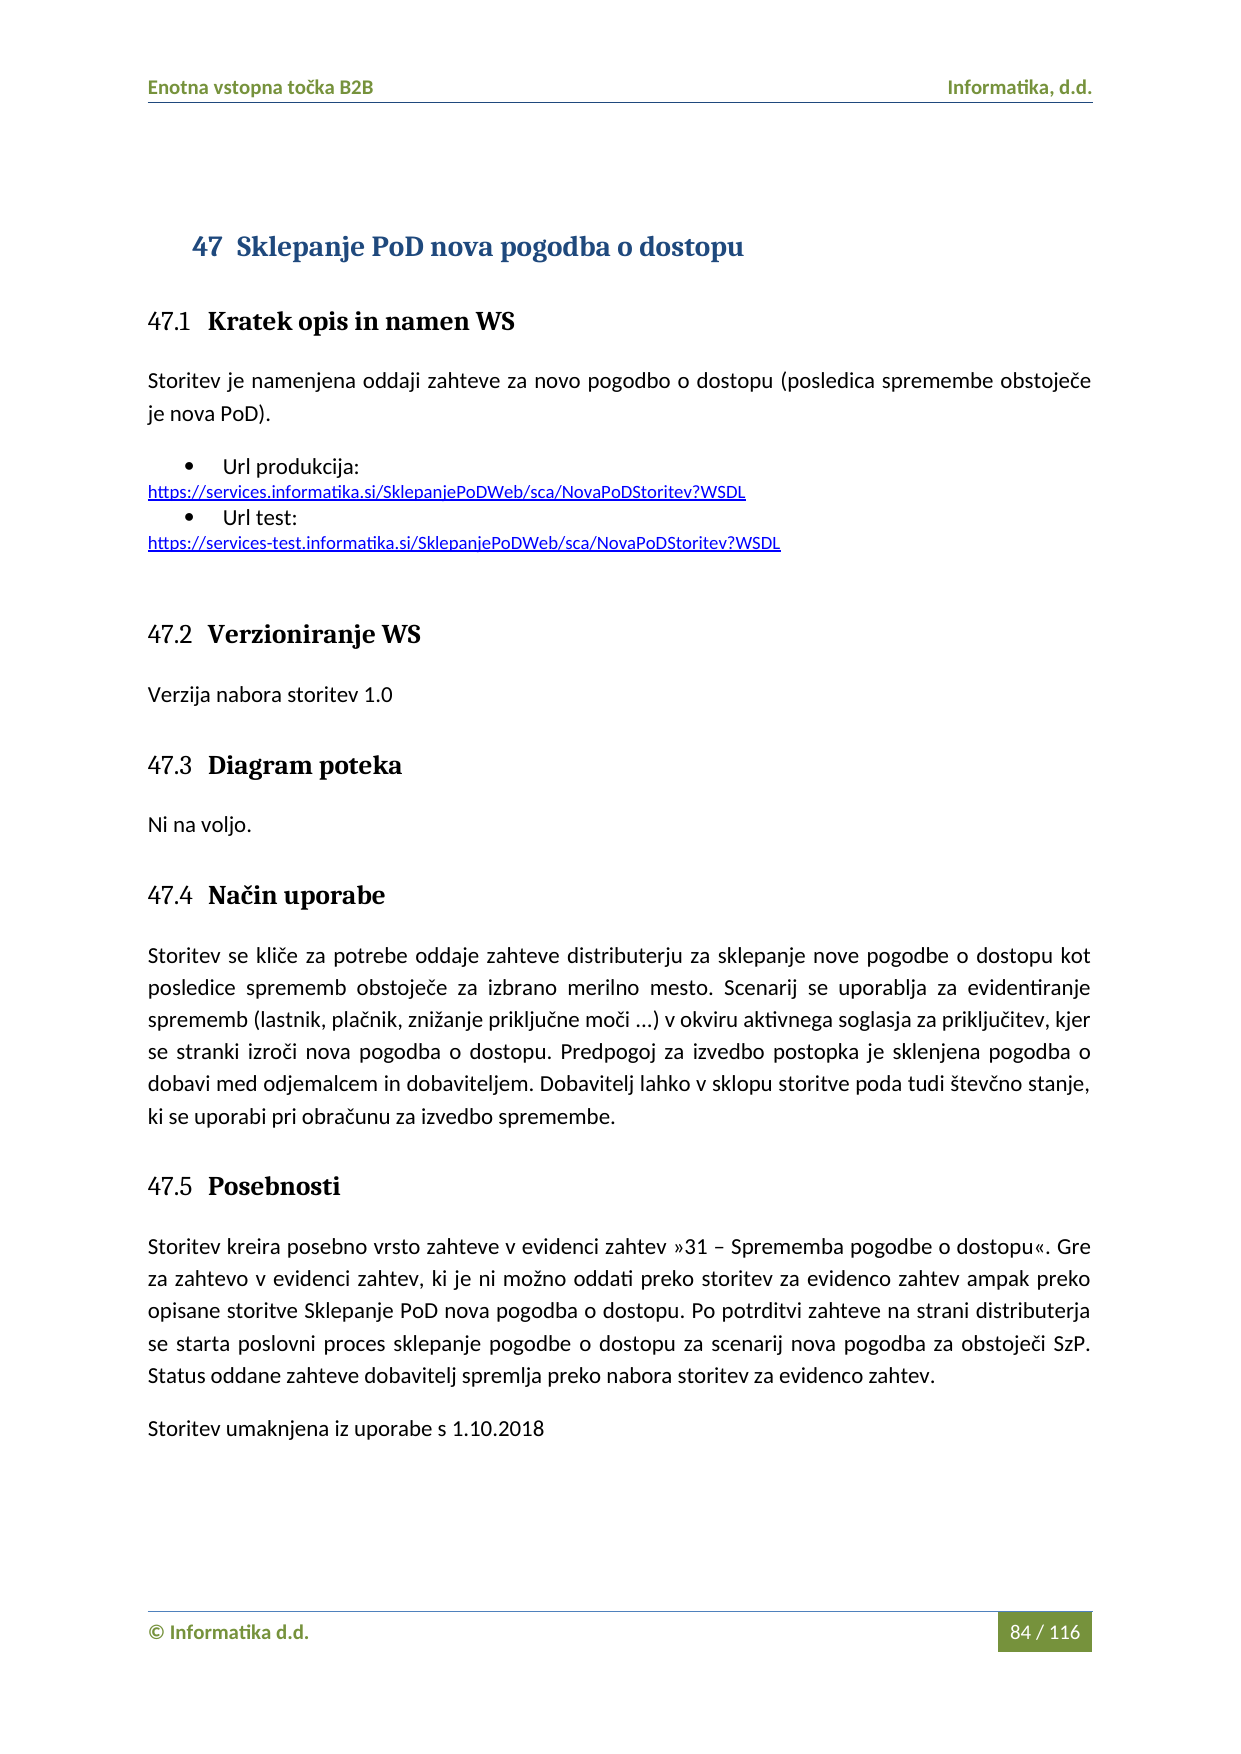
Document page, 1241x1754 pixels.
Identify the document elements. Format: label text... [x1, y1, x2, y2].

text Storitev se kliče za potrebe oddaje zahteve distributerju za sklepanje nove pogodbe o dostopu kot posledice sprememb obstoječe za izbrano merilno mesto. Scenarij se uporablja za evidentiranje sprememb (lastnik, plačnik, znižanje priključne moči ...) v okviru aktivnega soglasja za priključitev, kjer se stranki izroči nova pogodba o dostopu. Predpogoj za izvedbo postopka je sklenjena pogodba o dobavi med odjemalcem in dobaviteljem. Dobavitelj lahko v sklopu storitve poda tudi števčno stanje, ki se uporabi pri obračunu za izvedbo spremembe. [148, 941, 1092, 1130]
subtitle Posebnosti [148, 1171, 1092, 1203]
text Storitev kreira posebno vrsto zahteve v evidenci zahtev »31 – Sprememba pogodbe o dostopu«. Gre za zahtevo v evidenci zahtev, ki je ni možno oddati preko storitev za evidenco zahtev ampak preko opisane storitve Sklepanje PoD nova pogodba o dostopu. Po potrditvi zahteve na strani distributerja se starta poslovni proces sklepanje pogodbe o dostopu za scenarij nova pogodba za obstoječi SzP. Status oddane zahteve dobavitelj spremlja preko nabora storitev za evidenco zahtev. [148, 1232, 1092, 1389]
text Storitev umaknjena iz uporabe s 1.10.2018 [148, 1414, 1092, 1442]
subtitle Diagram poteka [148, 750, 1092, 781]
subtitle Kratek opis in namen WS [148, 306, 1092, 337]
subtitle Verzioniranje WS [148, 619, 1092, 650]
text Ni na voljo. [148, 810, 1092, 838]
list Url test: [185, 503, 1092, 531]
list Url produkcija: [185, 452, 1092, 480]
text https://services.informatika.si/SklepanjePoDWeb/sca/NovaPoDStoritev?WSDL [148, 480, 1092, 503]
text Verzija nabora storitev 1.0 [148, 680, 1092, 708]
text https://services-test.informatika.si/SklepanjePoDWeb/sca/NovaPoDStoritev?WSDL [148, 531, 1092, 554]
subtitle Sklepanje PoD nova pogodba o dostopu [192, 230, 1092, 263]
subtitle Način uporabe [148, 880, 1092, 911]
text Storitev je namenjena oddaji zahteve za novo pogodbo o dostopu (posledica spremembe obstoječe je nova PoD). [148, 367, 1092, 427]
